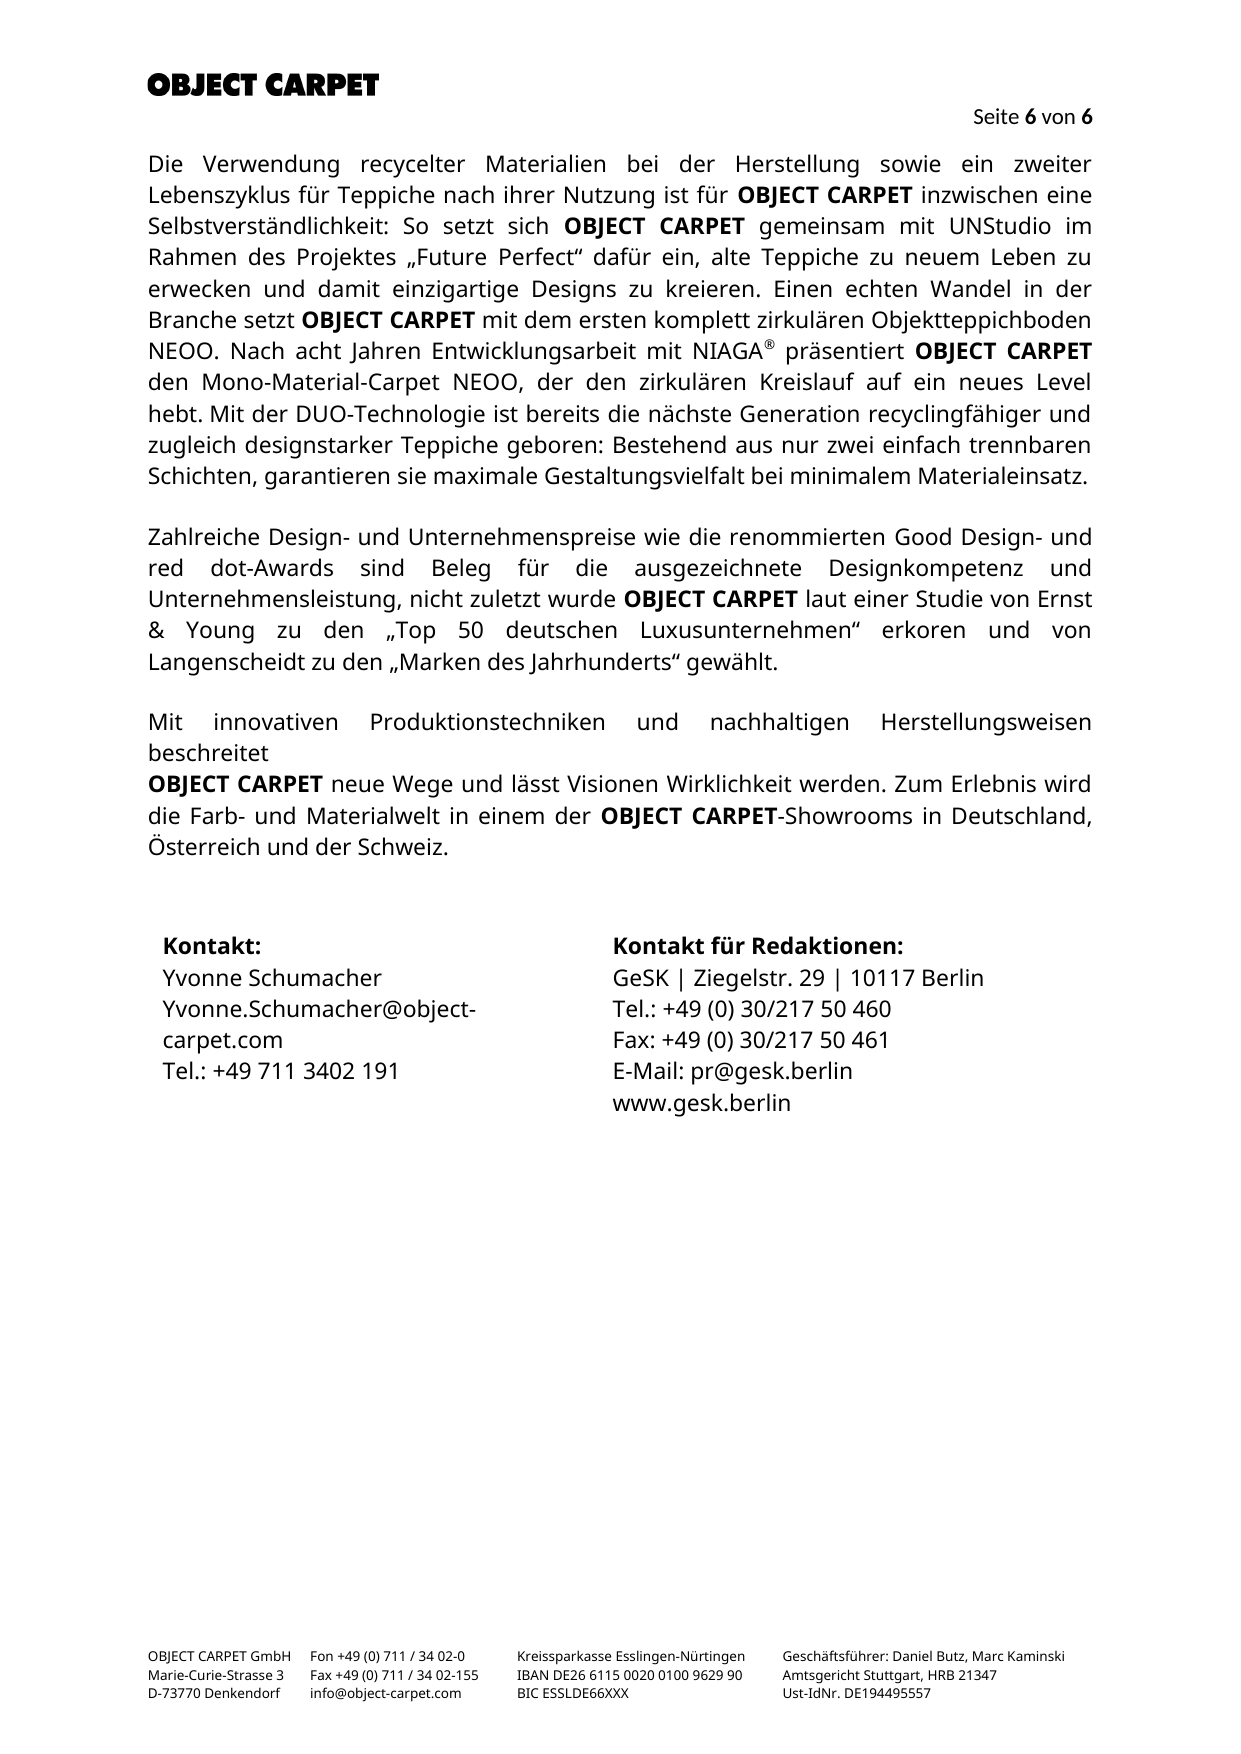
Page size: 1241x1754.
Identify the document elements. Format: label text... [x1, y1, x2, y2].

text Die Verwendung recycelter Materialien bei der Herstellung sowie ein zweiter Lebenszyklus für Teppiche nach ihrer Nutzung ist für OBJECT CARPET inzwischen eine Selbstverständlichkeit: So setzt sich OBJECT CARPET gemeinsam mit UNStudio im Rahmen des Projektes „Future Perfect“ dafür ein, alte Teppiche zu neuem Leben zu erwecken und damit einzigartige Designs zu kreieren. Einen echten Wandel in der Branche setzt OBJECT CARPET mit dem ersten komplett zirkulären Objektteppichboden NEOO. Nach acht Jahren Entwicklungsarbeit mit NIAGA® präsentiert OBJECT CARPET den Mono-Material-Carpet NEOO, der den zirkulären Kreislauf auf ein neues Level hebt. Mit der DUO-Technologie ist bereits die nächste Generation recyclingfähiger und zugleich designstarker Teppiche geboren: Bestehend aus nur zwei einfach trennbaren Schichten, garantieren sie maximale Gestaltungsvielfalt bei minimalem Materialeinsatz. [148, 148, 1093, 491]
text Zahlreiche Design- und Unternehmenspreise wie die renommierten Good Design- und red dot-Awards sind Beleg für die ausgezeichnete Designkompetenz und Unternehmensleistung, nicht zuletzt wurde OBJECT CARPET laut einer Studie von Ernst & Young zu den „Top 50 deutschen Luxusunternehmen“ erkoren und von Langenscheidt zu den „Marken des Jahrhunderts“ gewählt. [148, 521, 1093, 677]
picture [147, 73, 379, 96]
text Mit innovativen Produktionstechniken und nachhaltigen Herstellungsweisen beschreitet OBJECT CARPET neue Wege und lässt Visionen Wirklichkeit werden. Zum Erlebnis wird die Farb- und Materialwelt in einem der OBJECT CARPET-Showrooms in Deutschland, Österreich und der Schweiz. [148, 706, 1093, 862]
